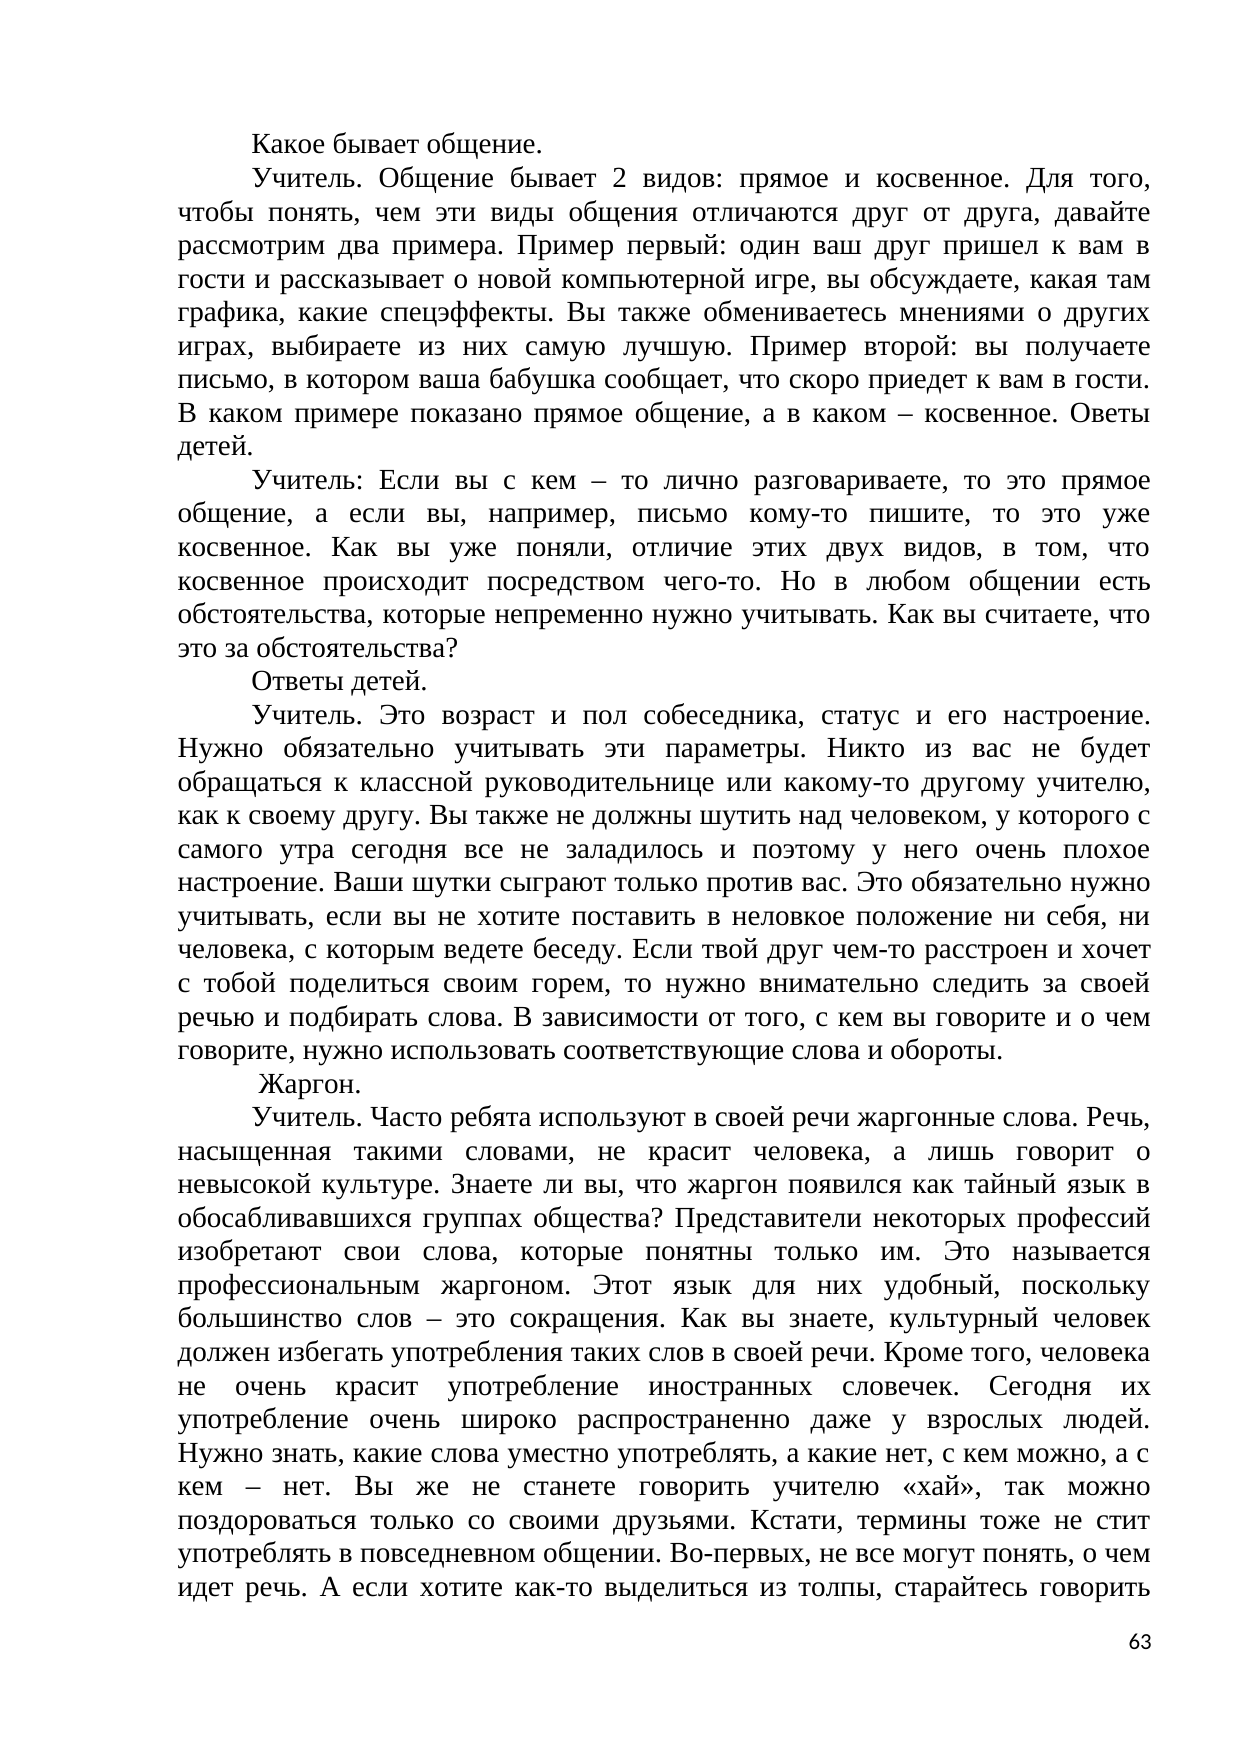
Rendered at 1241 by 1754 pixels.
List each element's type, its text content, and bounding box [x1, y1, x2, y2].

text Учитель. Общение бывает 2 видов: прямое и косвенное. Для того, чтобы понять, чем эти виды общения отличаются друг от друга, давайте рассмотрим два примера. Пример первый: один ваш друг пришел к вам в гости и рассказывает о новой компьютерной игре, вы обсуждаете, какая там графика, какие спецэффекты. Вы также обмениваетесь мнениями о других играх, выбираете из них самую лучшую. Пример второй: вы получаете письмо, в котором ваша бабушка сообщает, что скоро приедет к вам в гости. В каком примере показано прямое общение, а в каком – косвенное. Оветы детей. [177, 160, 1152, 462]
text Жаргон. [177, 1066, 1152, 1099]
text Учитель: Если вы с кем – то лично разговариваете, то это прямое общение, а если вы, например, письмо кому-то пишите, то это уже косвенное. Как вы уже поняли, отличие этих двух видов, в том, что косвенное происходит посредством чего-то. Но в любом общении есть обстоятельства, которые непременно нужно учитывать. Как вы считаете, что это за обстоятельства? [177, 462, 1152, 663]
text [177, 1099, 1152, 1602]
text Учитель. Это возраст и пол собеседника, статус и его настроение. Нужно обязательно учитывать эти параметры. Никто из вас не будет обращаться к классной руководительнице или какому-то другому учителю, как к своему другу. Вы также не должны шутить над человеком, у которого с самого утра сегодня все не заладилось и поэтому у него очень плохое настроение. Ваши шутки сыграют только против вас. Это обязательно нужно учитывать, если вы не хотите поставить в неловкое положение ни себя, ни человека, с которым ведете беседу. Если твой друг чем-то расстроен и хочет с тобой поделиться своим горем, то нужно внимательно следить за своей речью и подбирать слова. В зависимости от того, с кем вы говорите и о чем говорите, нужно использовать соответствующие слова и обороты. [177, 697, 1152, 1066]
text Какое бывает общение. [177, 127, 1152, 160]
text Ответы детей. [177, 663, 1152, 697]
